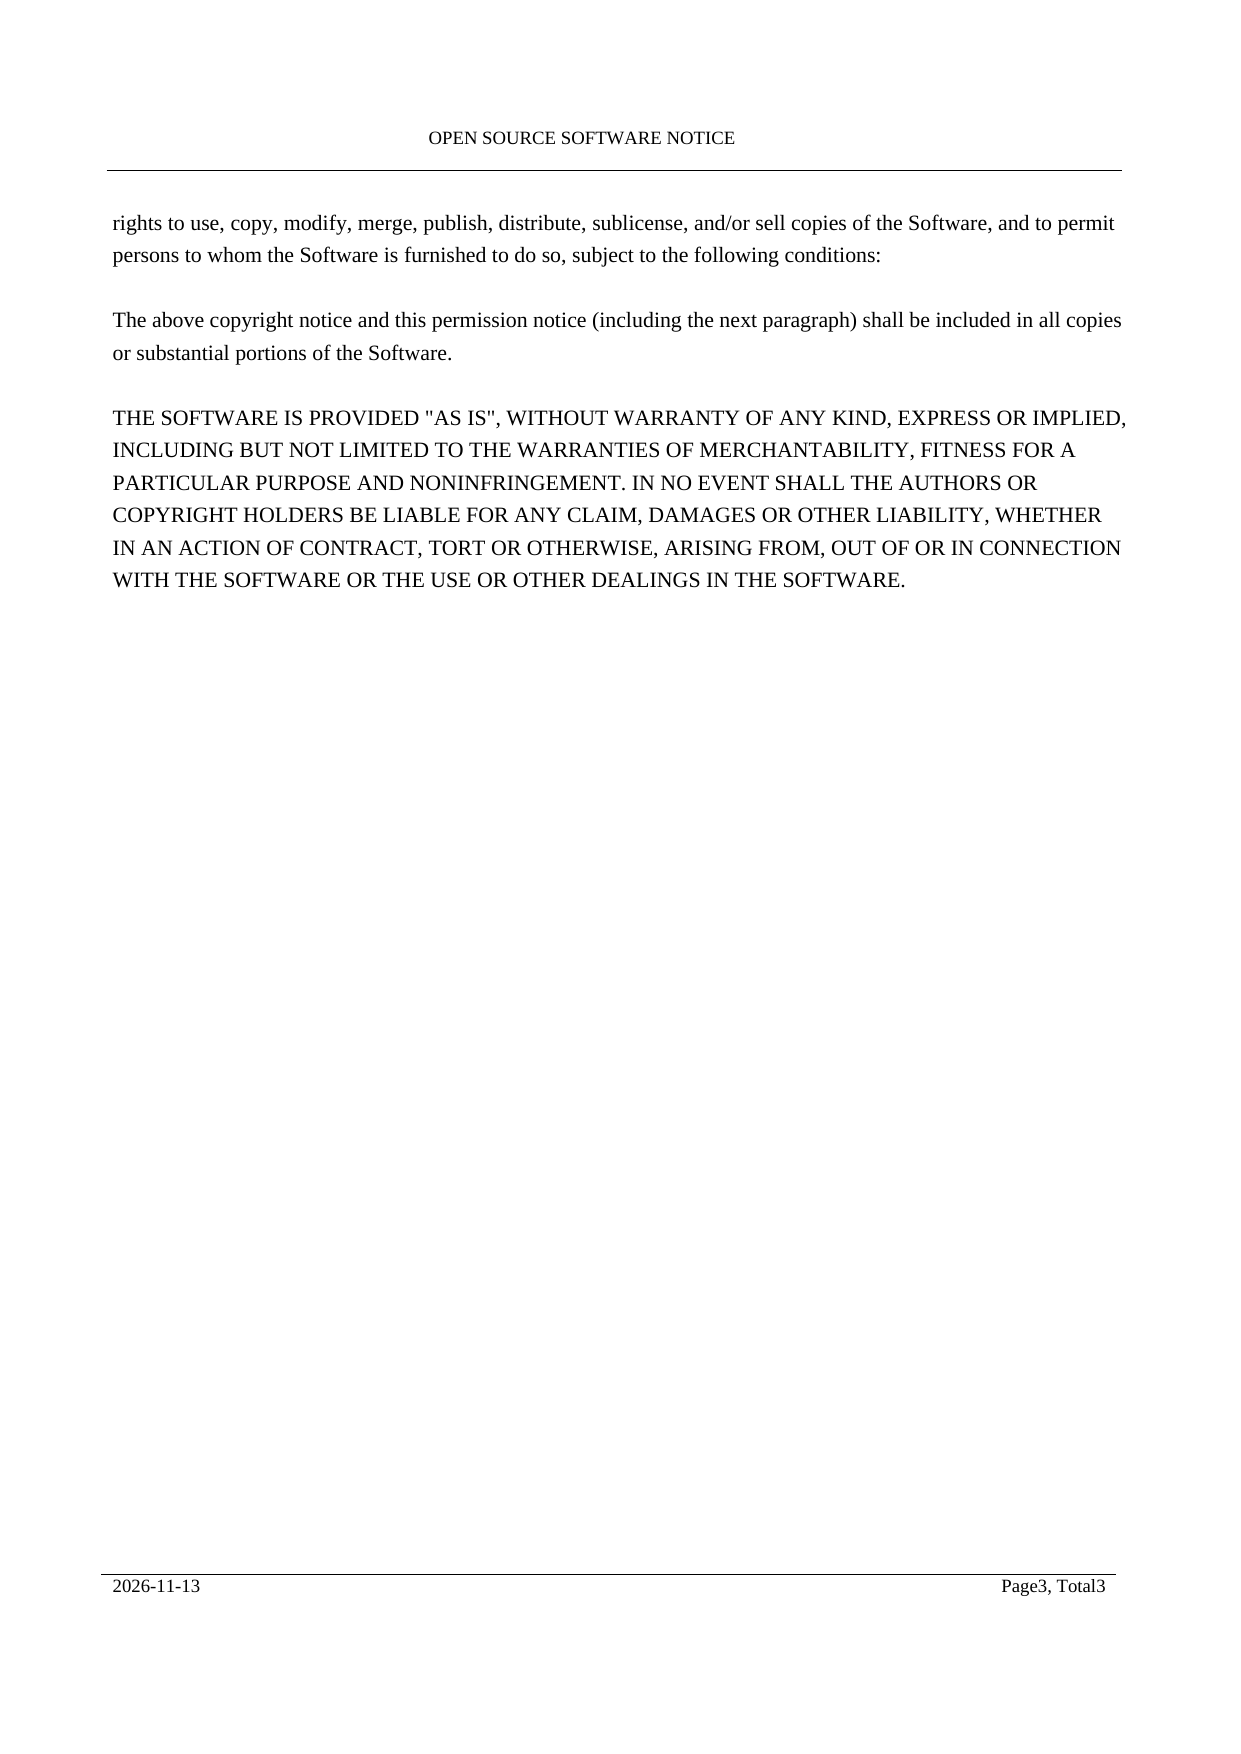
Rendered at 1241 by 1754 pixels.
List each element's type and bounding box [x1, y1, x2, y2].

text [112, 206, 1128, 596]
